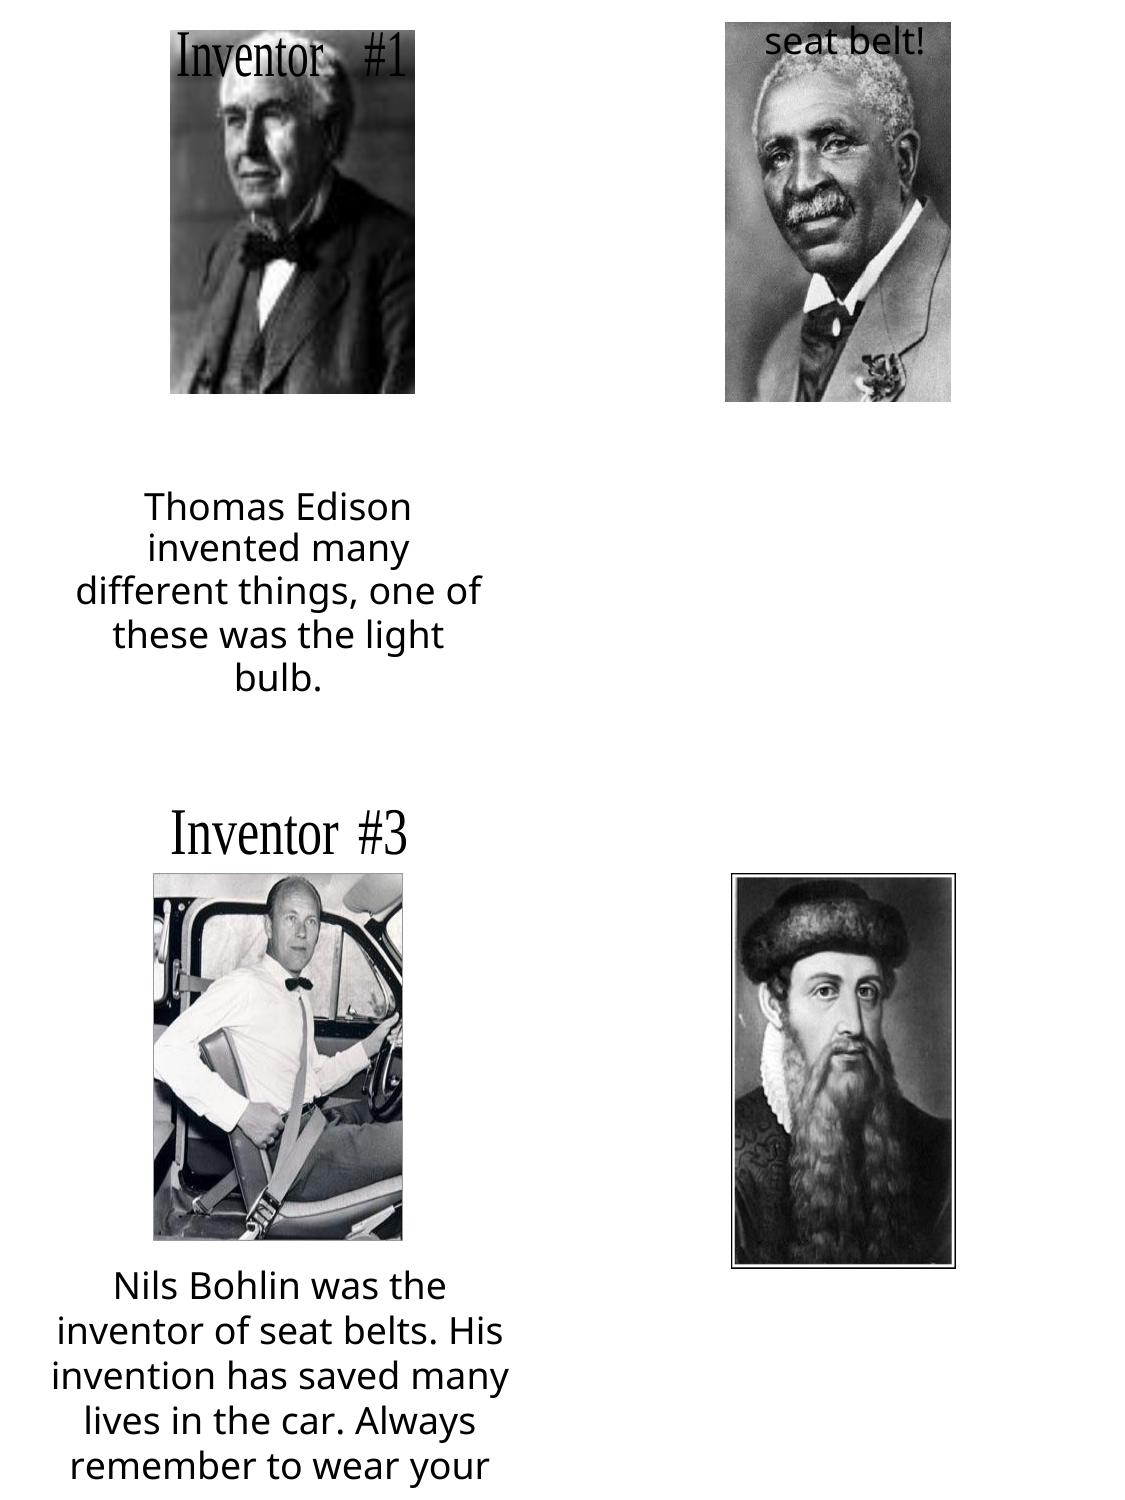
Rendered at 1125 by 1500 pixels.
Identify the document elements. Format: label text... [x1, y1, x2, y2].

text Nils Bohlin was the inventor of seat belts. His invention has saved many lives in the car. Always remember to wear your seat belt! [602, 19, 1087, 64]
text Inventor #1 [61, 19, 523, 91]
picture [153, 873, 403, 1241]
picture [725, 64, 951, 402]
text Inventor #3 [56, 792, 523, 869]
picture [731, 873, 956, 1269]
text Nils Bohlin was the inventor of seat belts. His invention has saved many lives in the car. Always remember to wear your seat belt! [37, 1263, 523, 1488]
picture [170, 91, 415, 394]
text Thomas Edison invented many different things, one of these was the light bulb. [69, 486, 487, 703]
